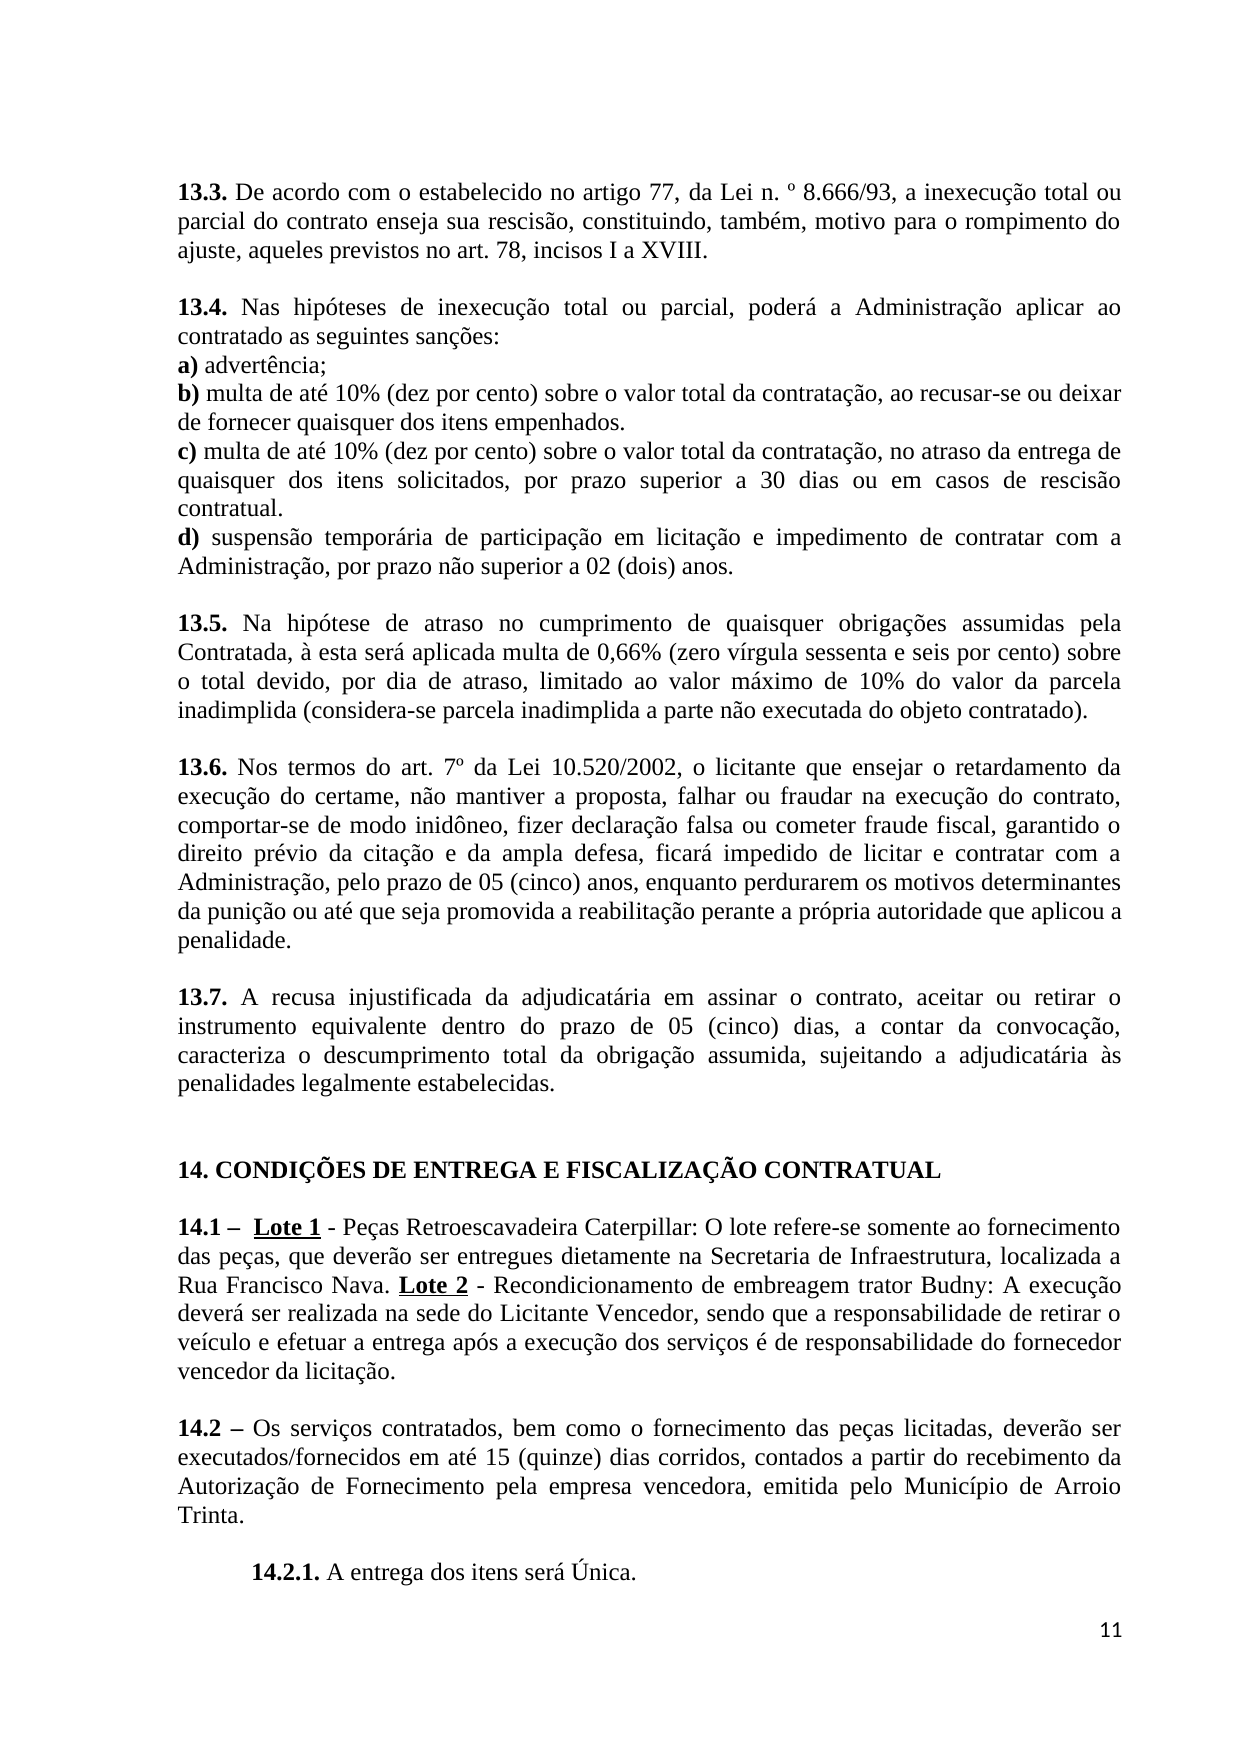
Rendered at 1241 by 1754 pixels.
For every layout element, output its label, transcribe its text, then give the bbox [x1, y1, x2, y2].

text 14.2 – Os serviços contratados, bem como o fornecimento das peças licitadas, deverão ser executados/fornecidos em até 15 (quinze) dias corridos, contados a partir do recebimento da Autorização de Fornecimento pela empresa vencedora, emitida pelo Município de Arroio Trinta. [177, 1413, 1122, 1528]
text 14.1 – Lote 1 - Peças Retroescavadeira Caterpillar: O lote refere-se somente ao fornecimento das peças, que deverão ser entregues dietamente na Secretaria de Infraestrutura, localizada a Rua Francisco Nava. Lote 2 - Recondicionamento de embreagem trator Budny: A execução deverá ser realizada na sede do Licitante Vencedor, sendo que a responsabilidade de retirar o veículo e efetuar a entrega após a execução dos serviços é de responsabilidade do fornecedor vencedor da licitação. [177, 1212, 1122, 1385]
text 13.4. Nas hipóteses de inexecução total ou parcial, poderá a Administração aplicar ao contratado as seguintes sanções: [177, 292, 1122, 350]
text 13.6. Nos termos do art. 7º da Lei 10.520/2002, o licitante que ensejar o retardamento da execução do certame, não mantiver a proposta, falhar ou fraudar na execução do contrato, comportar-se de modo inidôneo, fizer declaração falsa ou cometer fraude fiscal, garantido o direito prévio da citação e da ampla defesa, ficará impedido de licitar e contratar com a Administração, pelo prazo de 05 (cinco) anos, enquanto perdurarem os motivos determinantes da punição ou até que seja promovida a reabilitação perante a própria autoridade que aplicou a penalidade. [177, 752, 1122, 953]
text 13.7. A recusa injustificada da adjudicatária em assinar o contrato, aceitar ou retirar o instrumento equivalente dentro do prazo de 05 (cinco) dias, a contar da convocação, caracteriza o descumprimento total da obrigação assumida, sujeitando a adjudicatária às penalidades legalmente estabelecidas. [177, 982, 1122, 1097]
text a) advertência; [177, 350, 1122, 378]
text d) suspensão temporária de participação em licitação e impedimento de contratar com a Administração, por prazo não superior a 02 (dois) anos. [177, 522, 1122, 580]
text 14. CONDIÇÕES DE ENTREGA E FISCALIZAÇÃO CONTRATUAL [177, 1155, 1122, 1183]
text c) multa de até 10% (dez por cento) sobre o valor total da contratação, no atraso da entrega de quaisquer dos itens solicitados, por prazo superior a 30 dias ou em casos de rescisão contratual. [177, 436, 1122, 522]
text 13.3. De acordo com o estabelecido no artigo 77, da Lei n. º 8.666/93, a inexecução total ou parcial do contrato enseja sua rescisão, constituindo, também, motivo para o rompimento do ajuste, aqueles previstos no art. 78, incisos I a XVIII. [177, 177, 1122, 263]
text 14.2.1. A entrega dos itens será Única. [251, 1557, 1122, 1586]
text 13.5. Na hipótese de atraso no cumprimento de quaisquer obrigações assumidas pela Contratada, à esta será aplicada multa de 0,66% (zero vírgula sessenta e seis por cento) sobre o total devido, por dia de atraso, limitado ao valor máximo de 10% do valor da parcela inadimplida (considera-se parcela inadimplida a parte não executada do objeto contratado). [177, 608, 1122, 723]
text b) multa de até 10% (dez por cento) sobre o valor total da contratação, ao recusar-se ou deixar de fornecer quaisquer dos itens empenhados. [177, 378, 1122, 436]
